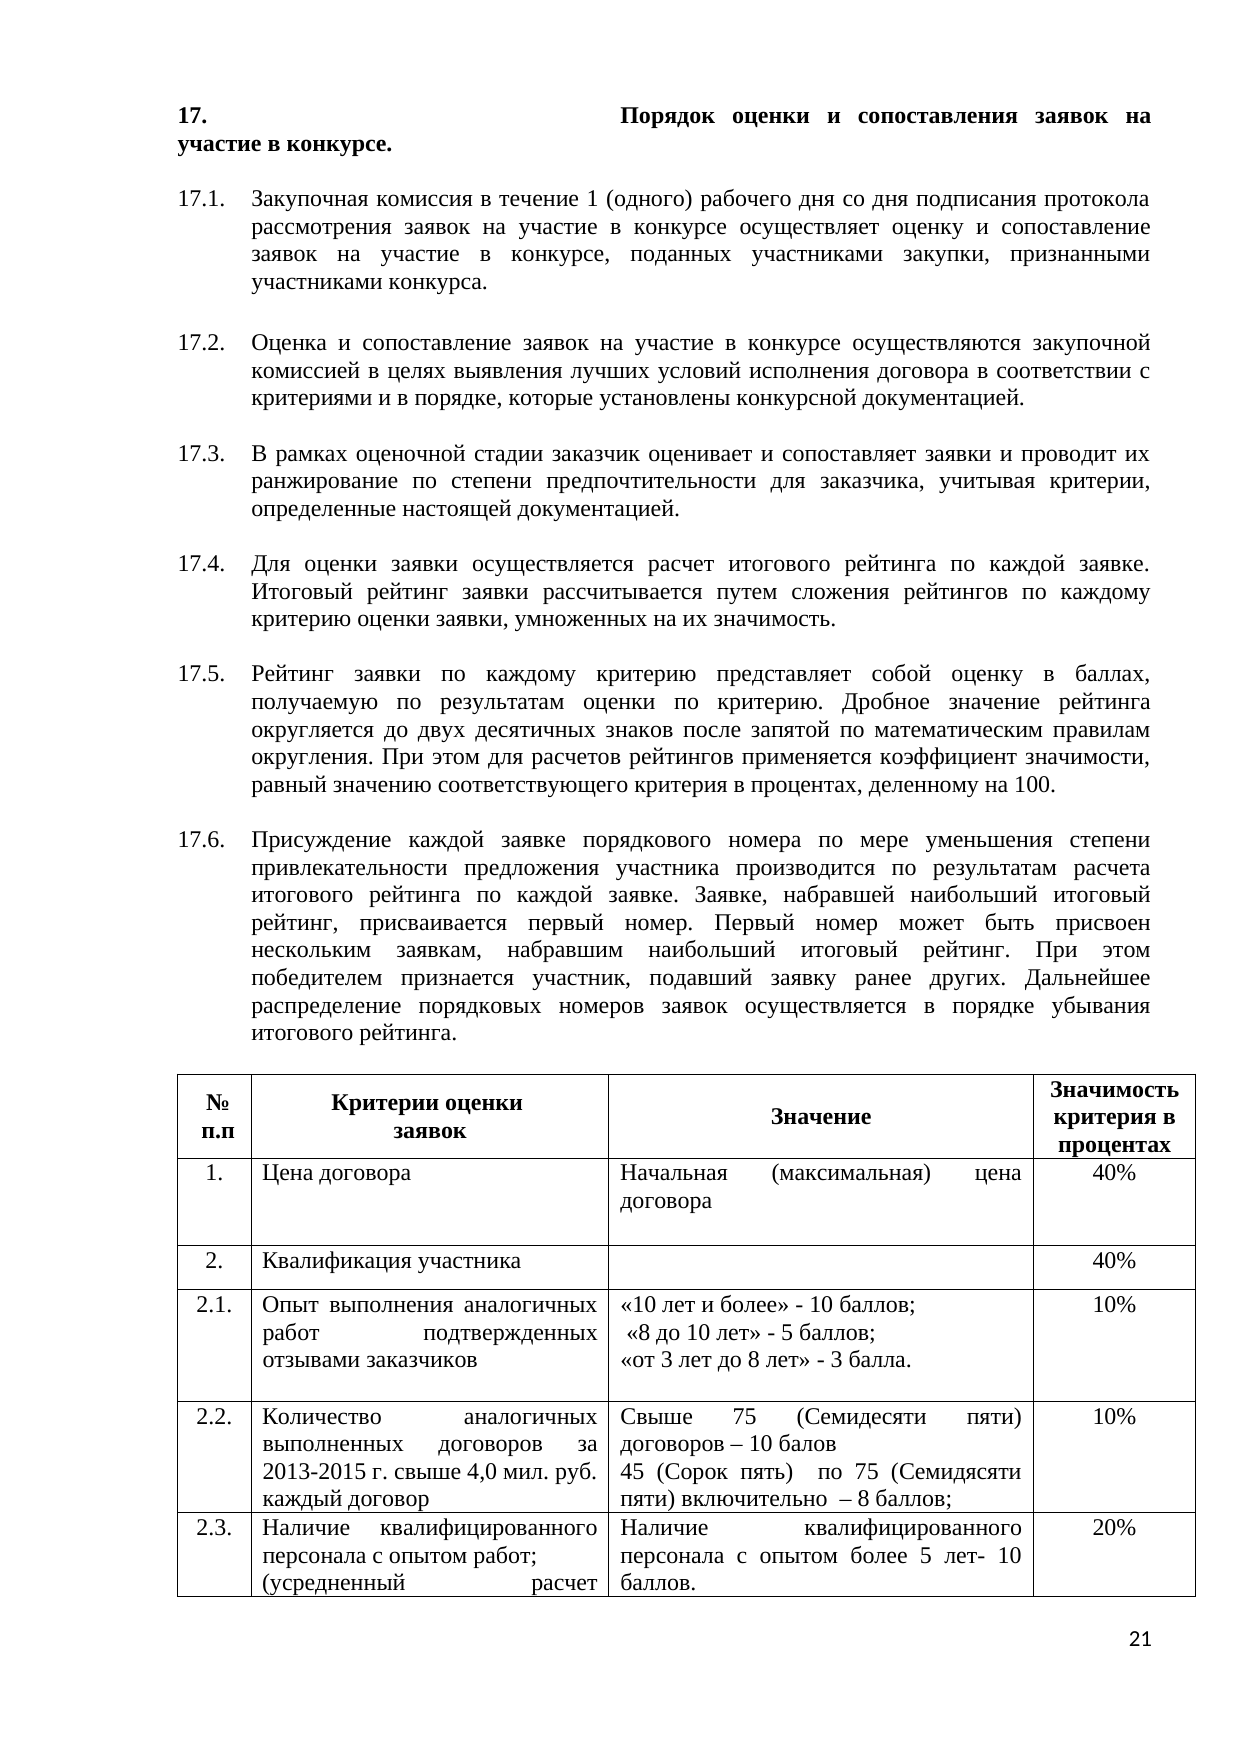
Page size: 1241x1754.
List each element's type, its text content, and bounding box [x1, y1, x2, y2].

table_cell 10% [1034, 1402, 1195, 1512]
table_header Критерии оценки заявок [252, 1075, 608, 1157]
table_cell Свыше 75 (Семидесяти пяти) договоров – 10 балов 45 (Сорок пять) по 75 (Семидясяти пяти) включительно – 8 баллов; [609, 1402, 1033, 1512]
table_cell 2.1. [178, 1290, 251, 1401]
table_cell Количество аналогичных выполненных договоров за 2013-2015 г. свыше 4,0 мил. руб. каждый договор [252, 1402, 608, 1512]
table_header Значимость критерия в процентах [1034, 1075, 1195, 1157]
table_cell 2. [178, 1246, 251, 1289]
list Оценка и сопоставление заявок на участие в конкурсе осуществляются закупочной комиссией в целях выявления лучших условий исполнения договора в соответствии с критериями и в порядке, которые установлены конкурсной документацией. [177, 328, 1152, 411]
table_cell 2.3. [178, 1513, 251, 1596]
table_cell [609, 1513, 1033, 1596]
table_cell 10% [1034, 1290, 1195, 1401]
table_cell 40% [1034, 1159, 1195, 1245]
table_cell 1. [178, 1159, 251, 1245]
table_cell [609, 1246, 1033, 1289]
list Порядок оценки и сопоставления заявок на участие в конкурсе. [177, 101, 1152, 157]
list Рейтинг заявки по каждому критерию представляет собой оценку в баллах, получаемую по результатам оценки по критерию. Дробное значение рейтинга округляется до двух десятичных знаков после запятой по математическим правилам округления. При этом для расчетов рейтингов применяется коэффициент значимости, равный значению соответствующего критерия в процентах, деленному на 100. [177, 659, 1152, 797]
list В рамках оценочной стадии заказчик оценивает и сопоставляет заявки и проводит их ранжирование по степени предпочтительности для заказчика, учитывая критерии, определенные настоящей документацией. [177, 439, 1152, 521]
table_cell «10 лет и более» - 10 баллов; «8 до 10 лет» - 5 баллов; «от 3 лет до 8 лет» - 3 балла. [609, 1290, 1033, 1401]
table_cell 20% [1034, 1513, 1195, 1596]
table_cell Начальная (максимальная) цена договора [609, 1159, 1033, 1245]
table_cell Опыт выполнения аналогичных работ подтвержденных отзывами заказчиков [252, 1290, 608, 1401]
list Присуждение каждой заявке порядкового номера по мере уменьшения степени привлекательности предложения участника производится по результатам расчета итогового рейтинга по каждой заявке. Заявке, набравшей наибольший итоговый рейтинг, присваивается первый номер. Первый номер может быть присвоен нескольким заявкам, набравшим наибольший итоговый рейтинг. При этом победителем признается участник, подавший заявку ранее других. Дальнейшее распределение порядковых номеров заявок осуществляется в порядке убывания итогового рейтинга. [177, 825, 1152, 1046]
table_cell Квалификация участника [252, 1246, 608, 1289]
table_cell Цена договора [252, 1159, 608, 1245]
table_cell 40% [1034, 1246, 1195, 1289]
table_header Значение [609, 1075, 1033, 1157]
list Для оценки заявки осуществляется расчет итогового рейтинга по каждой заявке. Итоговый рейтинг заявки рассчитывается путем сложения рейтингов по каждому критерию оценки заявки, умноженных на их значимость. [177, 549, 1152, 632]
list Закупочная комиссия в течение 1 (одного) рабочего дня со дня подписания протокола рассмотрения заявок на участие в конкурсе осуществляет оценку и сопоставление заявок на участие в конкурсе, поданных участниками закупки, признанными участниками конкурса. [177, 184, 1152, 295]
table_header № п.п [178, 1075, 251, 1157]
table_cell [252, 1513, 608, 1596]
table_cell 2.2. [178, 1402, 251, 1512]
